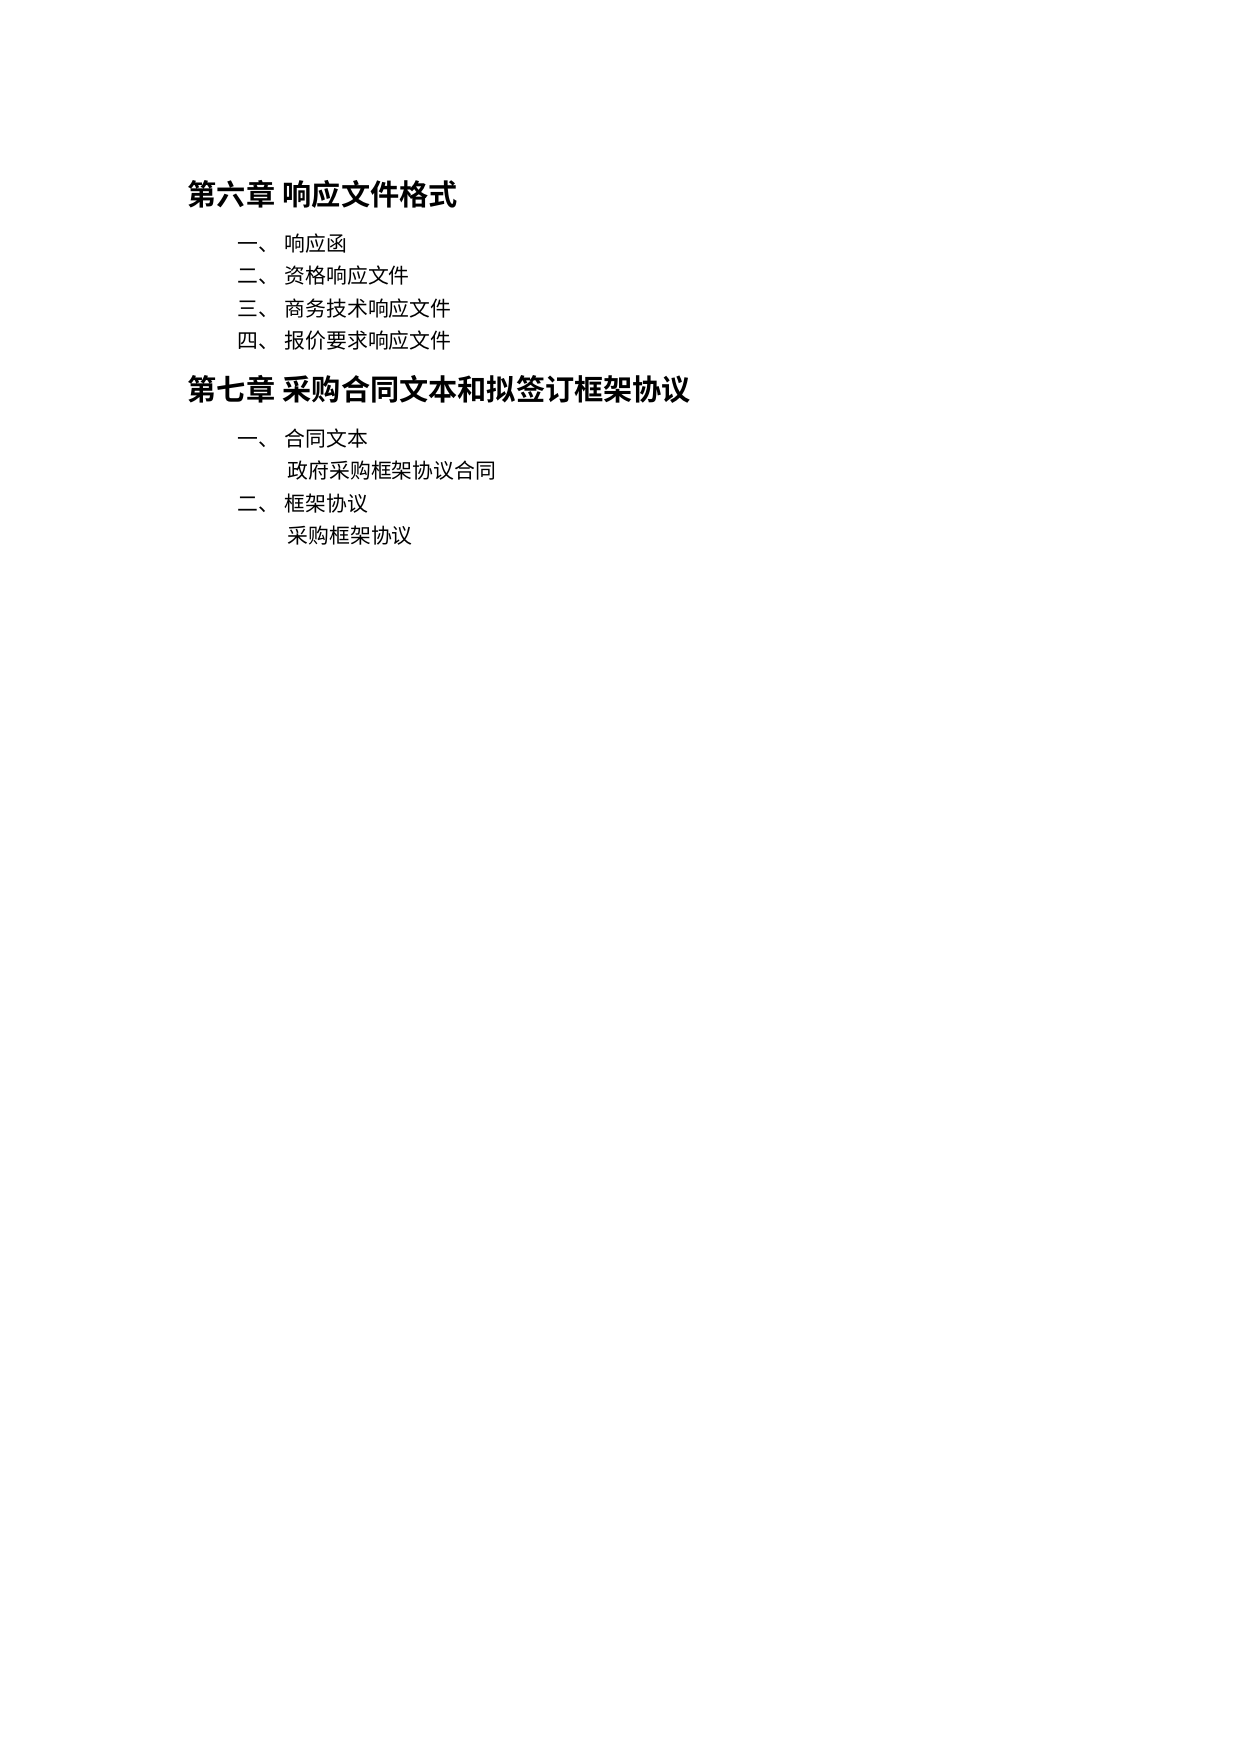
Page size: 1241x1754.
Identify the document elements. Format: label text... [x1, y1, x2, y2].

text 二、 框架协议 [187, 487, 1053, 519]
text 三、 商务技术响应文件 [187, 292, 1053, 324]
text 四、 报价要求响应文件 [187, 324, 1053, 357]
text 第六章 响应文件格式 [187, 162, 1053, 227]
text 二、 资格响应文件 [187, 259, 1053, 292]
text 一、 响应函 [187, 227, 1053, 259]
text 一、 合同文本 [187, 422, 1053, 454]
text 第七章 采购合同文本和拟签订框架协议 [187, 357, 1053, 422]
text 政府采购框架协议合同 [187, 454, 1053, 487]
text 采购框架协议 [187, 519, 1053, 552]
